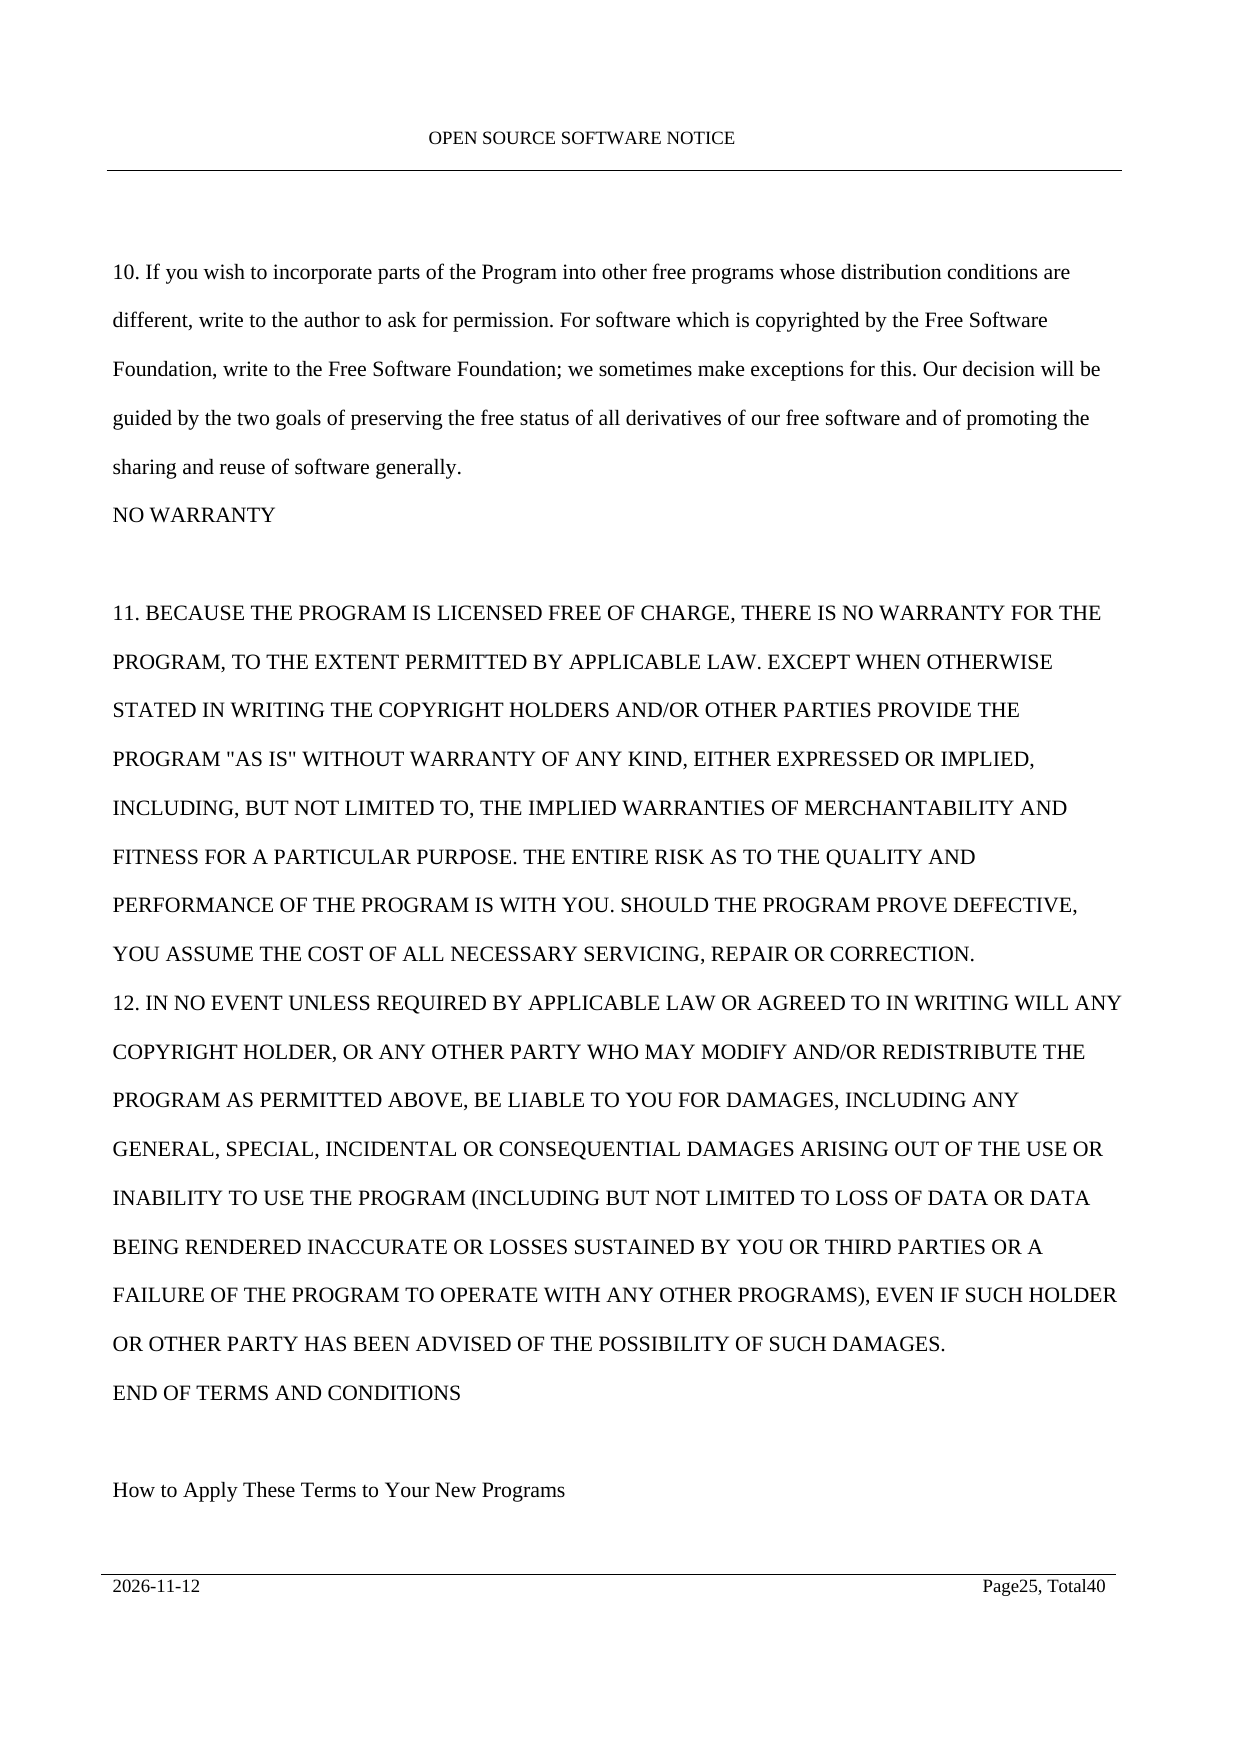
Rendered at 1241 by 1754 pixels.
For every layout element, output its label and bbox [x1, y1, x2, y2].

text [112, 206, 1128, 1506]
